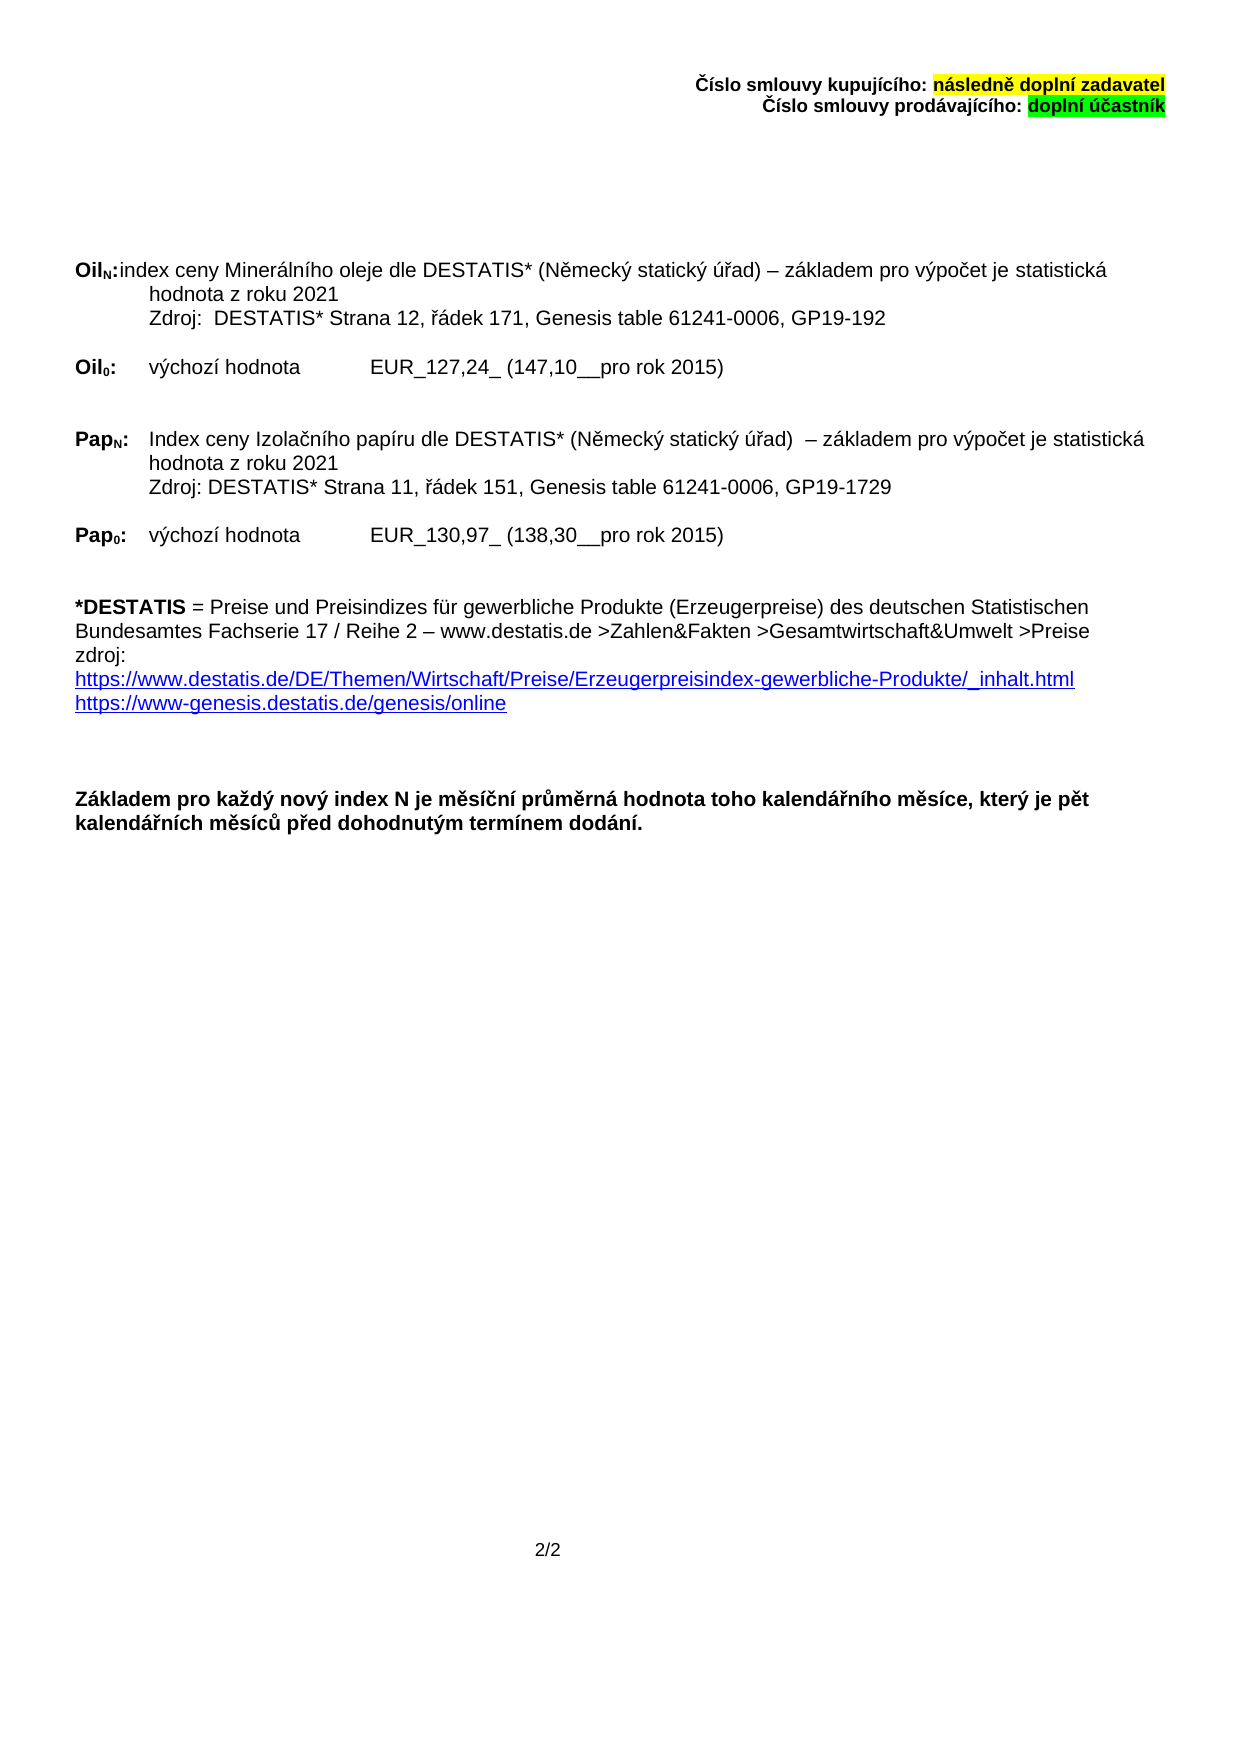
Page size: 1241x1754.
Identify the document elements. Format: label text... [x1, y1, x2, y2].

text Zdroj: DESTATIS* Strana 12, řádek 171, Genesis table 61241-0006, GP19-192 [149, 306, 1165, 330]
text Základem pro každý nový index N je měsíční průměrná hodnota toho kalendářního měsíce, který je pět kalendářních měsíců před dohodnutým termínem dodání. [75, 786, 1165, 834]
text zdroj: [75, 643, 1165, 667]
text Pap0: výchozí hodnota EUR_130,97_ (138,30__pro rok 2015) [75, 523, 1165, 547]
text *DESTATIS = Preise und Preisindizes für gewerbliche Produkte (Erzeugerpreise) des deutschen Statistischen Bundesamtes Fachserie 17 / Reihe 2 – www.destatis.de >Zahlen&Fakten >Gesamtwirtschaft&Umwelt >Preise [75, 595, 1165, 643]
text https://www.destatis.de/DE/Themen/Wirtschaft/Preise/Erzeugerpreisindex-gewerbliche-Produkte/_inhalt.html [75, 667, 1165, 691]
text Zdroj: DESTATIS* Strana 11, řádek 151, Genesis table 61241-0006, GP19-1729 [75, 475, 1165, 499]
text Oil0: výchozí hodnota EUR_127,24_ (147,10__pro rok 2015) [75, 355, 1165, 379]
text OilN: index ceny Minerálního oleje dle DESTATIS* (Německý statický úřad) – základem pro výpočet je statistická hodnota z roku 2021 [75, 258, 1165, 306]
text PapN: Index ceny Izolačního papíru dle DESTATIS* (Německý statický úřad) – základem pro výpočet je statistická hodnota z roku 2021 [75, 427, 1165, 475]
text https://www-genesis.destatis.de/genesis/online [75, 691, 1165, 714]
